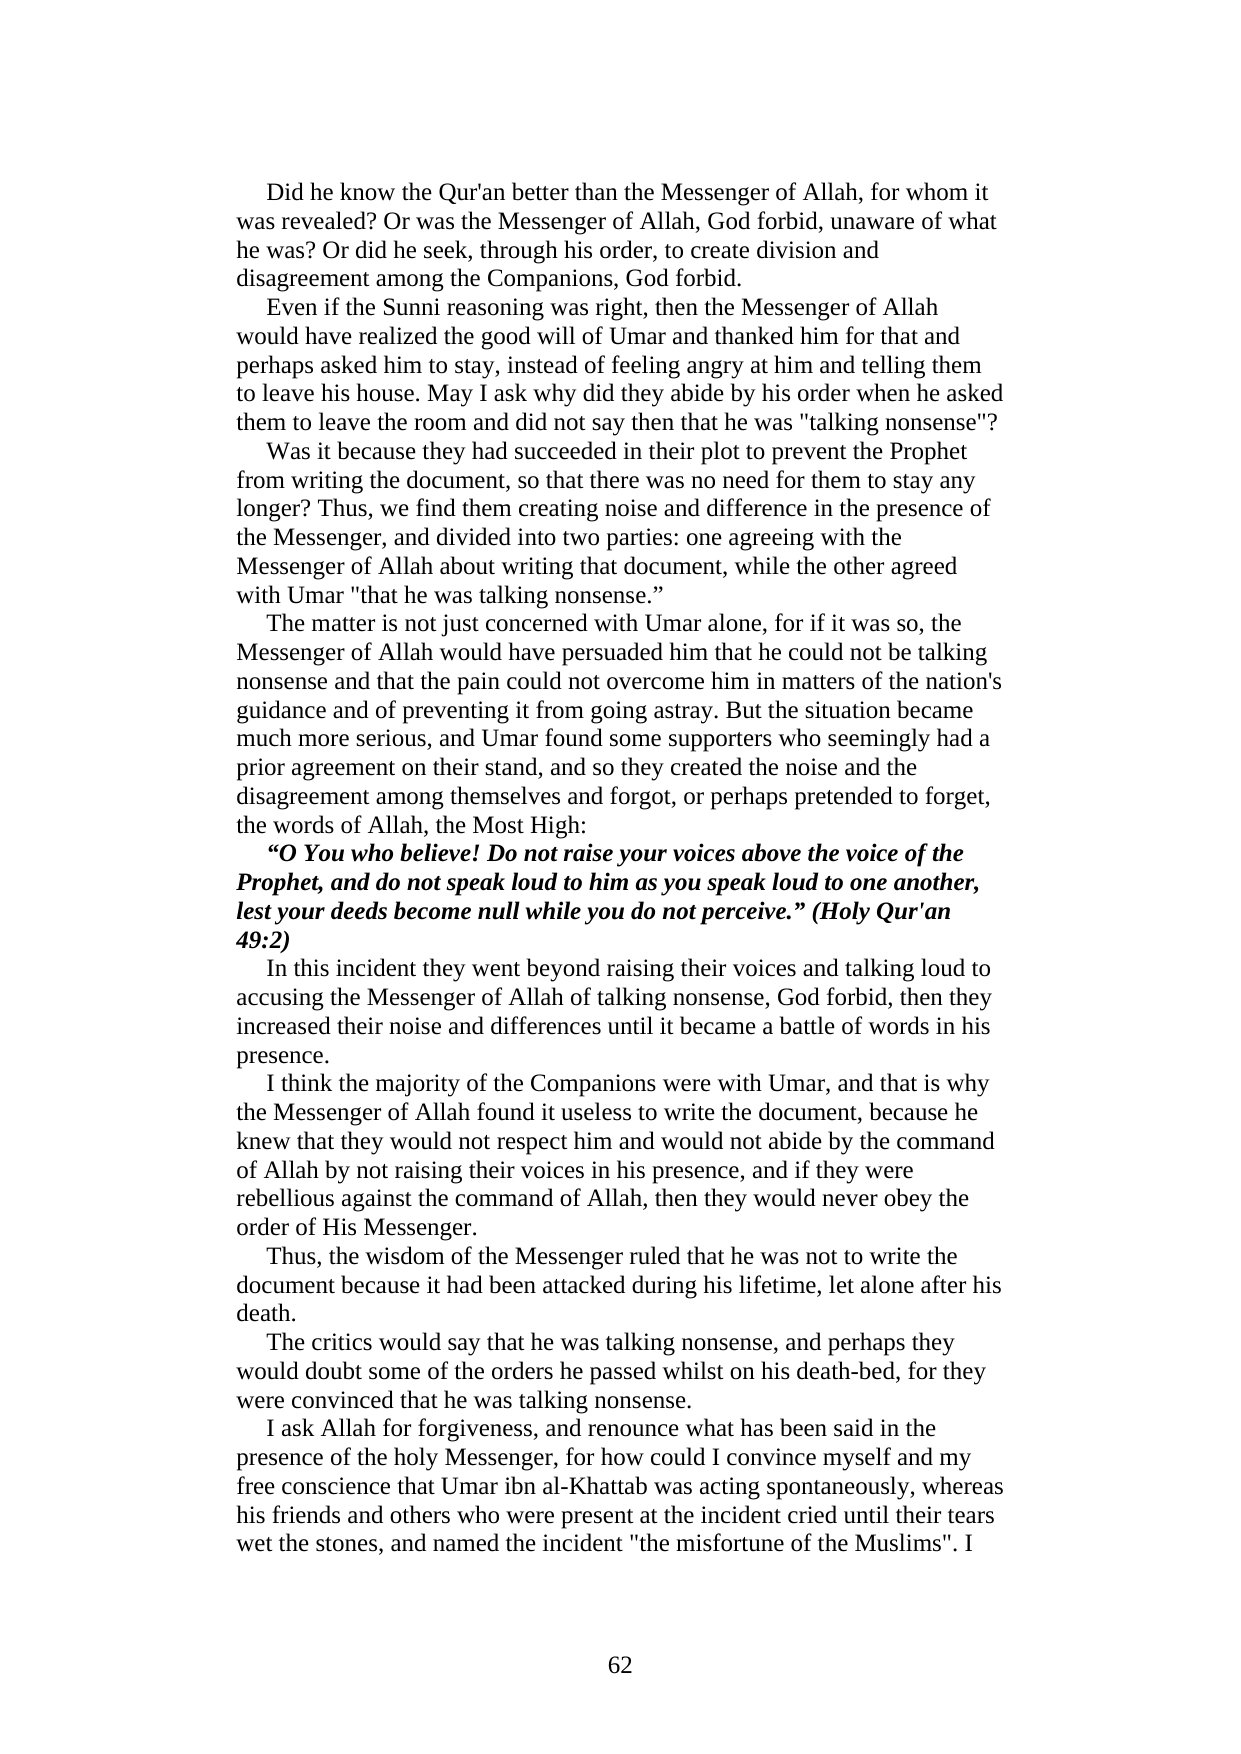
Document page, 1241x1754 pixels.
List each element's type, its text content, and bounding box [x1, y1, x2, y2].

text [236, 1413, 1004, 1557]
text “O You who believe! Do not raise your voices above the voice of the Prophet, and do not speak loud to him as you speak loud to one another, lest your deeds become null while you do not perceive.” (Holy Qur'an 49:2) [236, 838, 1004, 953]
text Was it because they had succeeded in their plot to prevent the Prophet from writing the document, so that there was no need for them to stay any longer? Thus, we find them creating noise and difference in the presence of the Messenger, and divided into two parties: one agreeing with the Messenger of Allah about writing that document, while the other agreed with Umar "that he was talking nonsense.” [236, 436, 1004, 608]
text Even if the Sunni reasoning was right, then the Messenger of Allah would have realized the good will of Umar and thanked him for that and perhaps asked him to stay, instead of feeling angry at him and telling them to leave his house. May I ask why did they abide by his order when he asked them to leave the room and did not say then that he was "talking nonsense"? [236, 292, 1004, 436]
text The critics would say that he was talking nonsense, and perhaps they would doubt some of the orders he passed whilst on his death-bed, for they were convinced that he was talking nonsense. [236, 1327, 1004, 1413]
text Did he know the Qur'an better than the Messenger of Allah, for whom it was revealed? Or was the Messenger of Allah, God forbid, unaware of what he was? Or did he seek, through his order, to create division and disagreement among the Companions, God forbid. [236, 177, 1004, 292]
text I think the majority of the Companions were with Umar, and that is why the Messenger of Allah found it useless to write the document, because he knew that they would not respect him and would not abide by the command of Allah by not raising their voices in his presence, and if they were rebellious against the command of Allah, then they would never obey the order of His Messenger. [236, 1068, 1004, 1241]
text The matter is not just concerned with Umar alone, for if it was so, the Messenger of Allah would have persuaded him that he could not be talking nonsense and that the pain could not overcome him in matters of the nation's guidance and of preventing it from going astray. But the situation became much more serious, and Umar found some supporters who seemingly had a prior agreement on their stand, and so they created the noise and the disagreement among themselves and forgot, or perhaps pretended to forget, the words of Allah, the Most High: [236, 608, 1004, 838]
text In this incident they went beyond raising their voices and talking loud to accusing the Messenger of Allah of talking nonsense, God forbid, then they increased their noise and differences until it became a battle of words in his presence. [236, 953, 1004, 1068]
text Thus, the wisdom of the Messenger ruled that he was not to write the document because it had been attacked during his lifetime, let alone after his death. [236, 1241, 1004, 1327]
